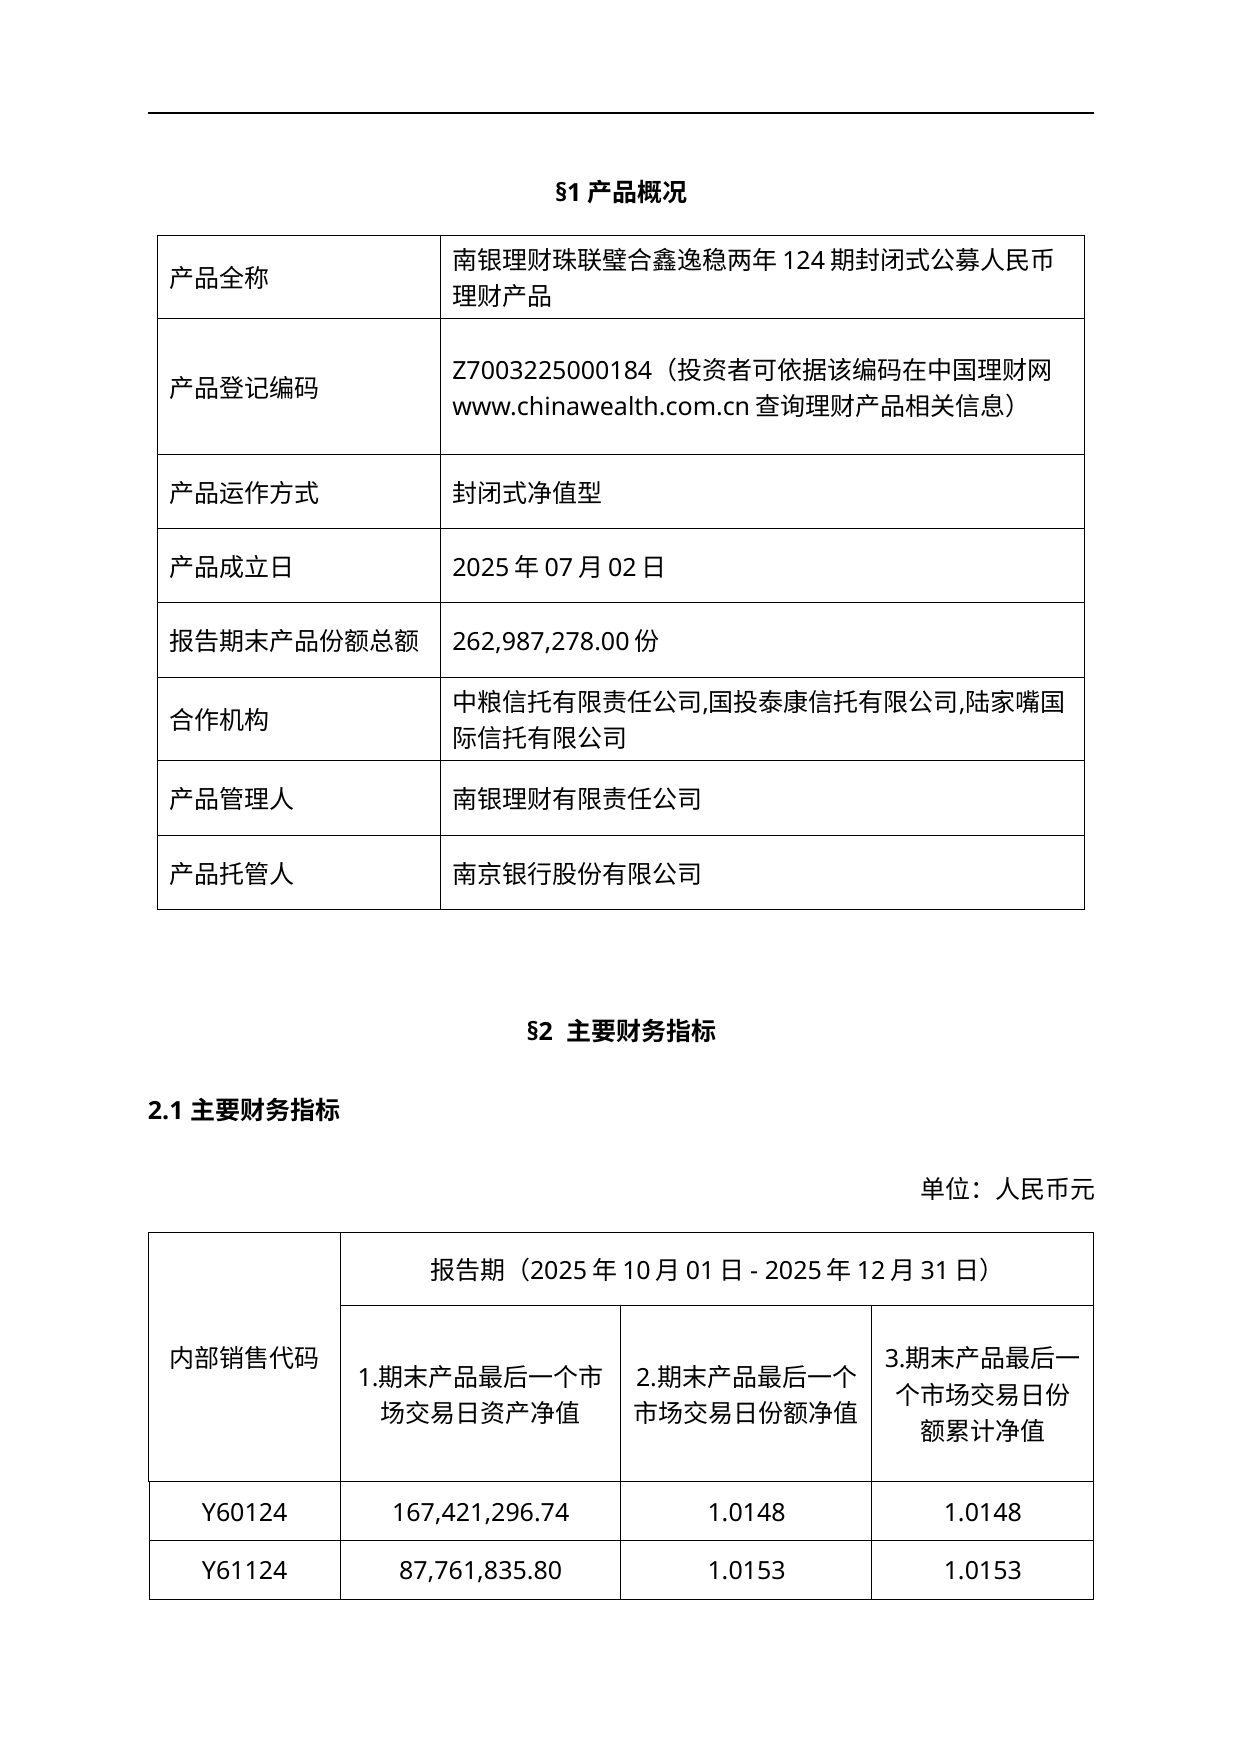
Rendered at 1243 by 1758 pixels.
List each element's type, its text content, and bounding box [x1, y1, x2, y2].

text 单位：人民币元 [148, 1170, 1094, 1206]
table_header 产品全称 [158, 236, 440, 318]
table_cell 1.0148 [872, 1482, 1093, 1540]
table_cell 1.期末产品最后一个市场交易日资产净值 [341, 1306, 620, 1481]
table_cell 报告期末产品份额总额 [158, 603, 440, 677]
text §1 产品概况 [148, 173, 1094, 209]
table_cell 1.0153 [872, 1541, 1093, 1599]
table_cell 2025年07月02日 [441, 529, 1084, 602]
table_cell 产品运作方式 [158, 455, 440, 528]
table_cell Y60124 [150, 1482, 340, 1540]
table_cell 南银理财有限责任公司 [441, 761, 1084, 834]
table_cell 南京银行股份有限公司 [441, 836, 1084, 909]
table_cell 中粮信托有限责任公司,国投泰康信托有限公司,陆家嘴国际信托有限公司 [441, 678, 1084, 760]
table_header 报告期（2025年10月01日 - 2025年12月31日） [341, 1233, 1093, 1304]
table_cell 2.期末产品最后一个市场交易日份额净值 [621, 1306, 871, 1481]
table_cell 3.期末产品最后一个市场交易日份额累计净值 [872, 1306, 1093, 1481]
table_cell 87,761,835.80 [341, 1541, 620, 1599]
table_cell Z7003225000184（投资者可依据该编码在中国理财网www.chinawealth.com.cn查询理财产品相关信息） [441, 319, 1084, 453]
table_cell 262,987,278.00份 [441, 603, 1084, 677]
table_cell Y61124 [150, 1541, 340, 1599]
table_cell 产品管理人 [158, 761, 440, 834]
table_cell 1.0153 [621, 1541, 871, 1599]
table_cell 产品托管人 [158, 836, 440, 909]
table_cell 合作机构 [158, 678, 440, 760]
text §2 主要财务指标 [148, 1011, 1094, 1047]
table_cell 产品成立日 [158, 529, 440, 602]
table_cell 1.0148 [621, 1482, 871, 1540]
table_cell 封闭式净值型 [441, 455, 1084, 528]
table_cell 167,421,296.74 [341, 1482, 620, 1540]
table_header 南银理财珠联璧合鑫逸稳两年124期封闭式公募人民币理财产品 [441, 236, 1084, 318]
table_header 内部销售代码 [149, 1233, 340, 1481]
text 2.1 主要财务指标 [148, 1090, 1094, 1127]
table_cell 产品登记编码 [158, 319, 440, 453]
